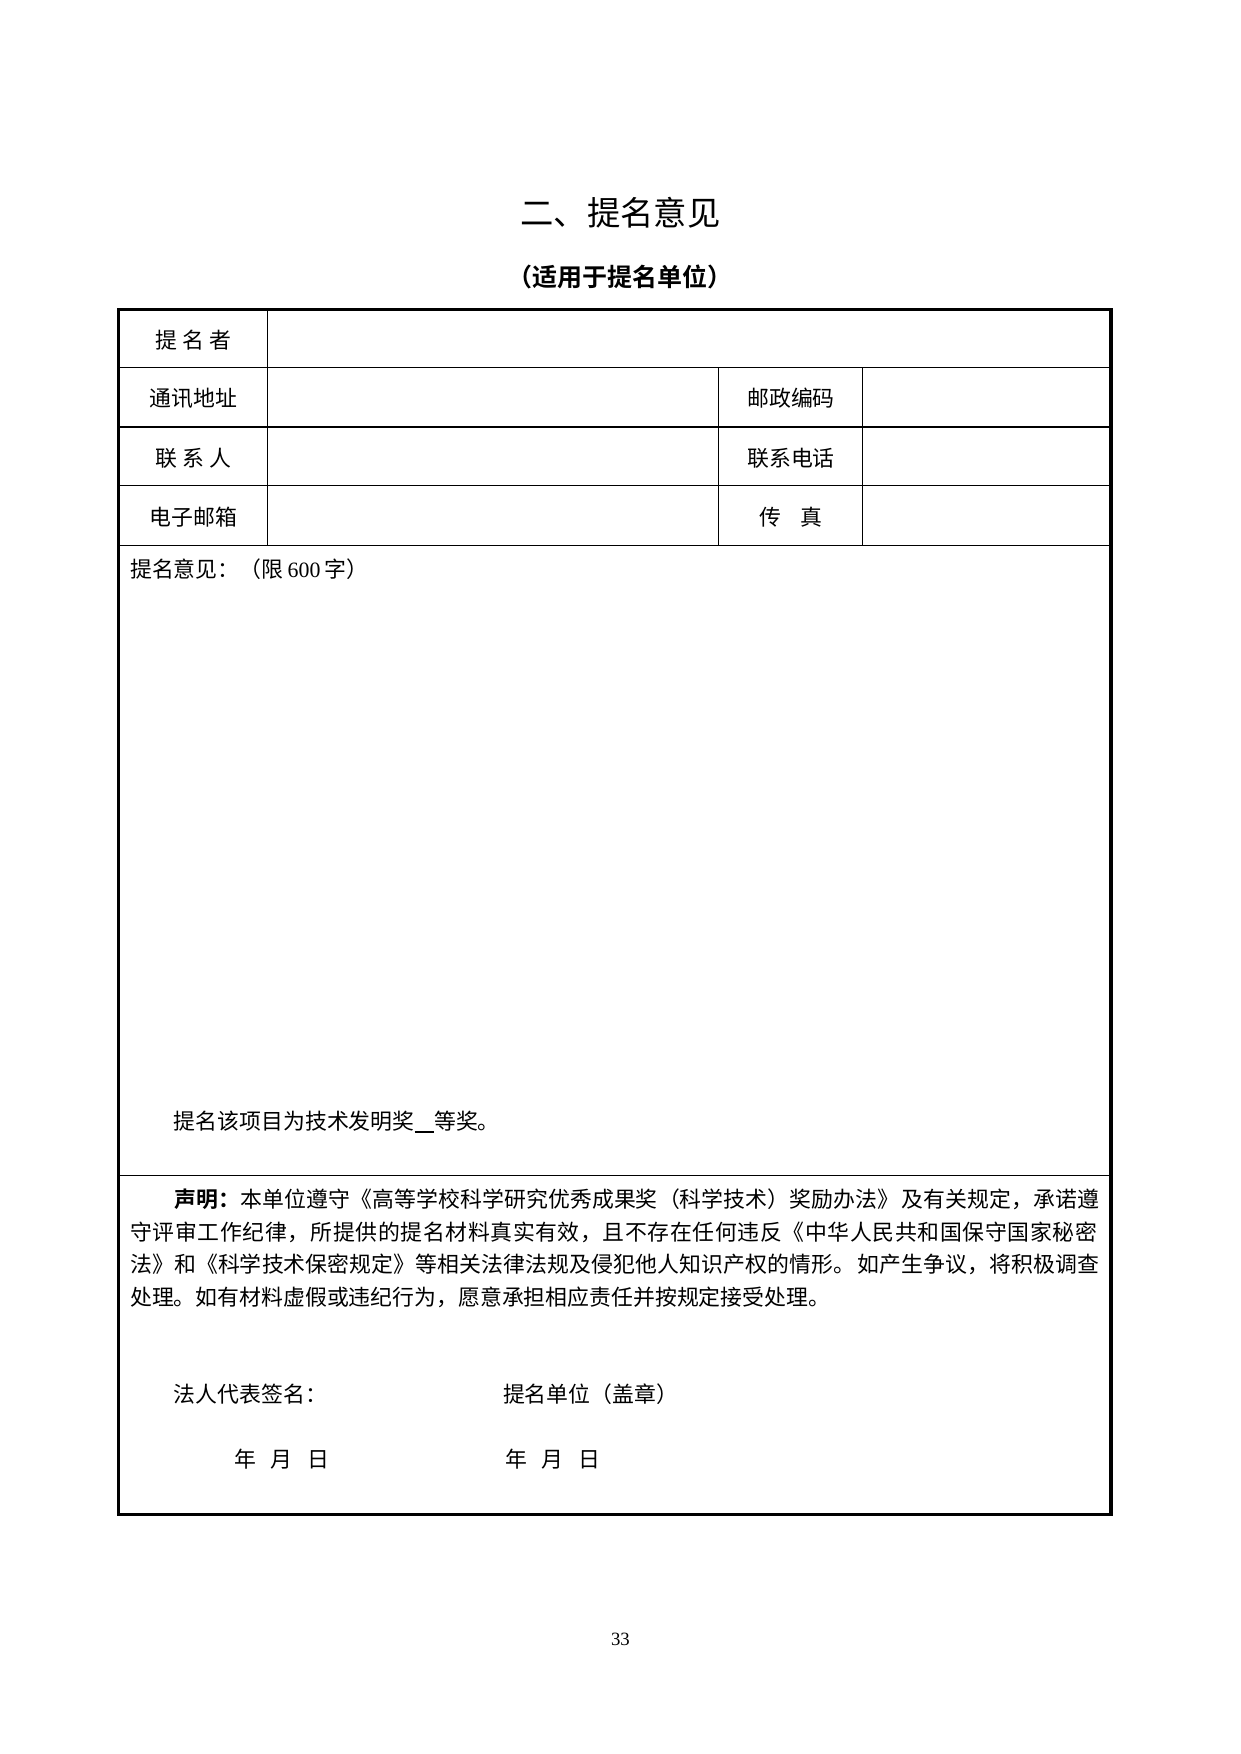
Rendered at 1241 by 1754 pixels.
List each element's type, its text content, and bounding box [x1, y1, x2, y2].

table_header 提 名 者 [120, 311, 267, 367]
table_cell 联系电话 [719, 428, 862, 485]
table_cell [268, 368, 718, 426]
table_cell 联 系 人 [120, 428, 267, 485]
table_cell [863, 486, 1109, 544]
table_cell 通讯地址 [120, 368, 267, 426]
table_header [268, 311, 1109, 367]
table_cell [863, 368, 1109, 426]
table_cell 声明：本单位遵守《高等学校科学研究优秀成果奖（科学技术）奖励办法》及有关规定，承诺遵守评审工作纪律，所提供的提名材料真实有效，且不存在任何违反《中华人民共和国保守国家秘密法》和《科学技术保密规定》等相关法律法规及侵犯他人知识产权的情形。如产生争议，将积极调查处理。如有材料虚假或违纪行为，愿意承担相应责任并按规定接受处理。 法人代表签名： 提名单位（盖章） 年 月 日 年 月 日 [120, 1176, 1109, 1513]
table_cell [863, 428, 1109, 485]
text 二、提名意见 [130, 178, 1110, 243]
table_cell 传 真 [719, 486, 862, 544]
table_cell 邮政编码 [719, 368, 862, 426]
table_cell [268, 486, 718, 544]
text （适用于提名单位） [130, 243, 1110, 308]
table_cell [268, 428, 718, 485]
table_cell 电子邮箱 [120, 486, 267, 544]
table_cell 提名意见：（限600字） 提名该项目为技术发明奖 等奖。 [120, 546, 1109, 1175]
